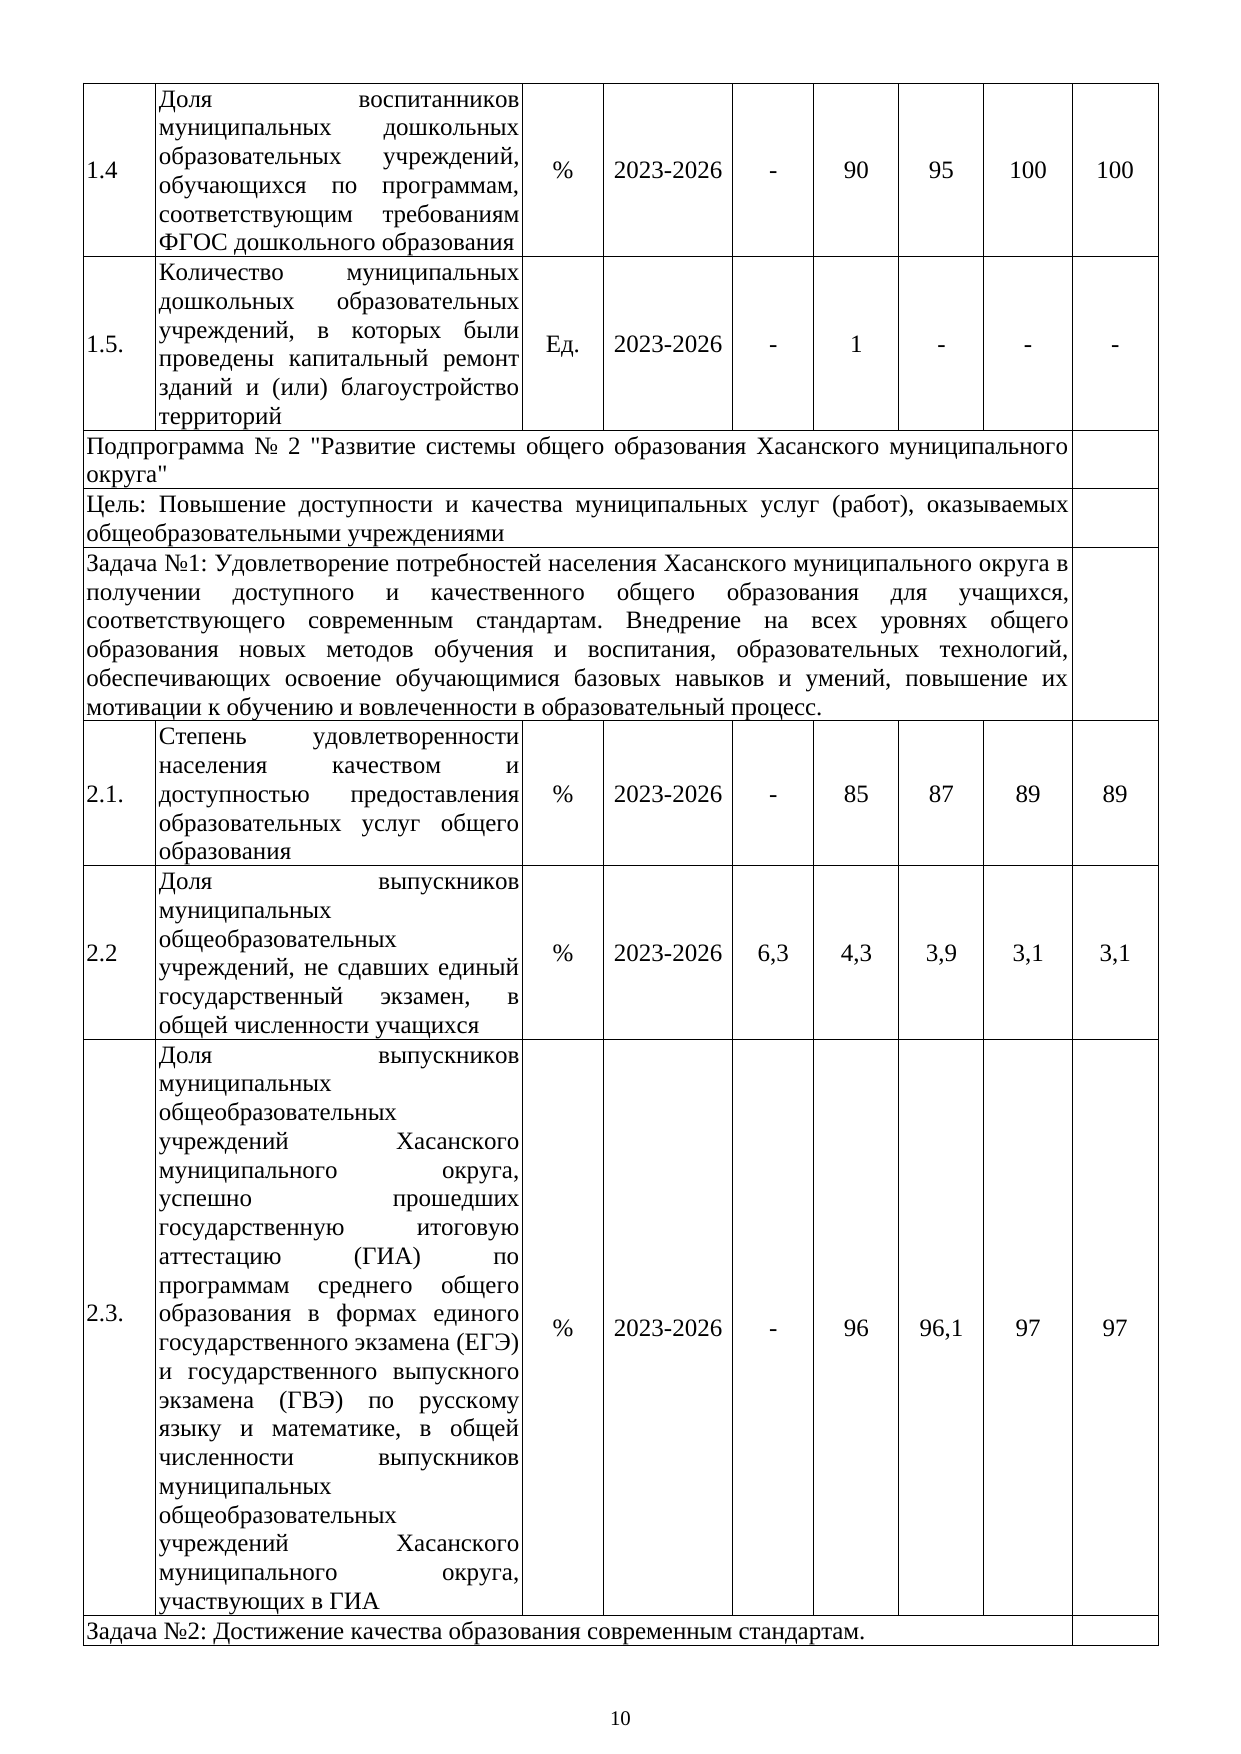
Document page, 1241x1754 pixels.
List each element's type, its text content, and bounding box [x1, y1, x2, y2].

table_cell 89 [1073, 721, 1158, 865]
table_cell 3,1 [984, 866, 1072, 1039]
table_cell 2.1. [84, 721, 155, 865]
table_cell 85 [814, 721, 898, 865]
table_cell [1073, 548, 1158, 720]
table_cell 4,3 [814, 866, 898, 1039]
table_cell - [733, 721, 813, 865]
table_cell Задача №2: Достижение качества образования современным стандартам. [84, 1616, 1072, 1644]
table_cell 2023-2026 [604, 257, 732, 430]
table_cell Подпрограмма № 2 "Развитие системы общего образования Хасанского муниципального округа" [84, 431, 1072, 488]
table_cell Доля выпускников муниципальных общеобразовательных учреждений Хасанского муниципального округа, успешно прошедших государственную итоговую аттестацию (ГИА) по программам среднего общего образования в формах единого государственного экзамена (ЕГЭ) и государственного выпускного экзамена (ГВЭ) по русскому языку и математике, в общей численности выпускников муниципальных общеобразовательных учреждений Хасанского муниципального округа, участвующих в ГИА [156, 1040, 522, 1615]
table_cell Количество муниципальных дошкольных образовательных учреждений, в которых были проведены капитальный ремонт зданий и (или) благоустройство территорий [156, 257, 522, 430]
table_cell 90 [814, 84, 898, 256]
table_cell [1073, 431, 1158, 488]
table_cell 2023-2026 [604, 721, 732, 865]
table_cell % [523, 721, 603, 865]
table_cell 1.4 [84, 84, 155, 256]
table_cell Доля выпускников муниципальных общеобразовательных учреждений, не сдавших единый государственный экзамен, в общей численности учащихся [156, 866, 522, 1039]
table_cell 2023-2026 [604, 84, 732, 256]
table_cell - [733, 1040, 813, 1615]
table_cell 1.5. [84, 257, 155, 430]
table_cell % [523, 84, 603, 256]
table_cell 2.2 [84, 866, 155, 1039]
table_cell 89 [984, 721, 1072, 865]
table_cell 6,3 [733, 866, 813, 1039]
table_cell Доля воспитанников муниципальных дошкольных образовательных учреждений, обучающихся по программам, соответствующим требованиям ФГОС дошкольного образования [156, 84, 522, 256]
table_cell 1 [814, 257, 898, 430]
table_cell 97 [984, 1040, 1072, 1615]
table_cell % [523, 866, 603, 1039]
table_cell 2.3. [84, 1040, 155, 1615]
table_cell 100 [984, 84, 1072, 256]
table_cell - [733, 257, 813, 430]
table_cell - [733, 84, 813, 256]
table_cell - [1073, 257, 1158, 430]
table_cell Цель: Повышение доступности и качества муниципальных услуг (работ), оказываемых общеобразовательными учреждениями [84, 489, 1072, 547]
table_cell [1073, 1616, 1158, 1644]
table_cell 3,1 [1073, 866, 1158, 1039]
table_cell 95 [899, 84, 983, 256]
table_cell Степень удовлетворенности населения качеством и доступностью предоставления образовательных услуг общего образования [156, 721, 522, 865]
table_cell [1073, 489, 1158, 547]
table_cell 96 [814, 1040, 898, 1615]
table_cell - [899, 257, 983, 430]
table_cell 3,9 [899, 866, 983, 1039]
table_cell 2023-2026 [604, 1040, 732, 1615]
table_cell - [984, 257, 1072, 430]
table_cell % [523, 1040, 603, 1615]
table_cell 97 [1073, 1040, 1158, 1615]
table_cell 2023-2026 [604, 866, 732, 1039]
table_cell Задача №1: Удовлетворение потребностей населения Хасанского муниципального округа в получении доступного и качественного общего образования для учащихся, соответствующего современным стандартам. Внедрение на всех уровнях общего образования новых методов обучения и воспитания, образовательных технологий, обеспечивающих освоение обучающимися базовых навыков и умений, повышение их мотивации к обучению и вовлеченности в образовательный процесс. [84, 548, 1072, 720]
table_cell Ед. [523, 257, 603, 430]
table_cell 87 [899, 721, 983, 865]
table_cell 96,1 [899, 1040, 983, 1615]
table_cell 100 [1073, 84, 1158, 256]
